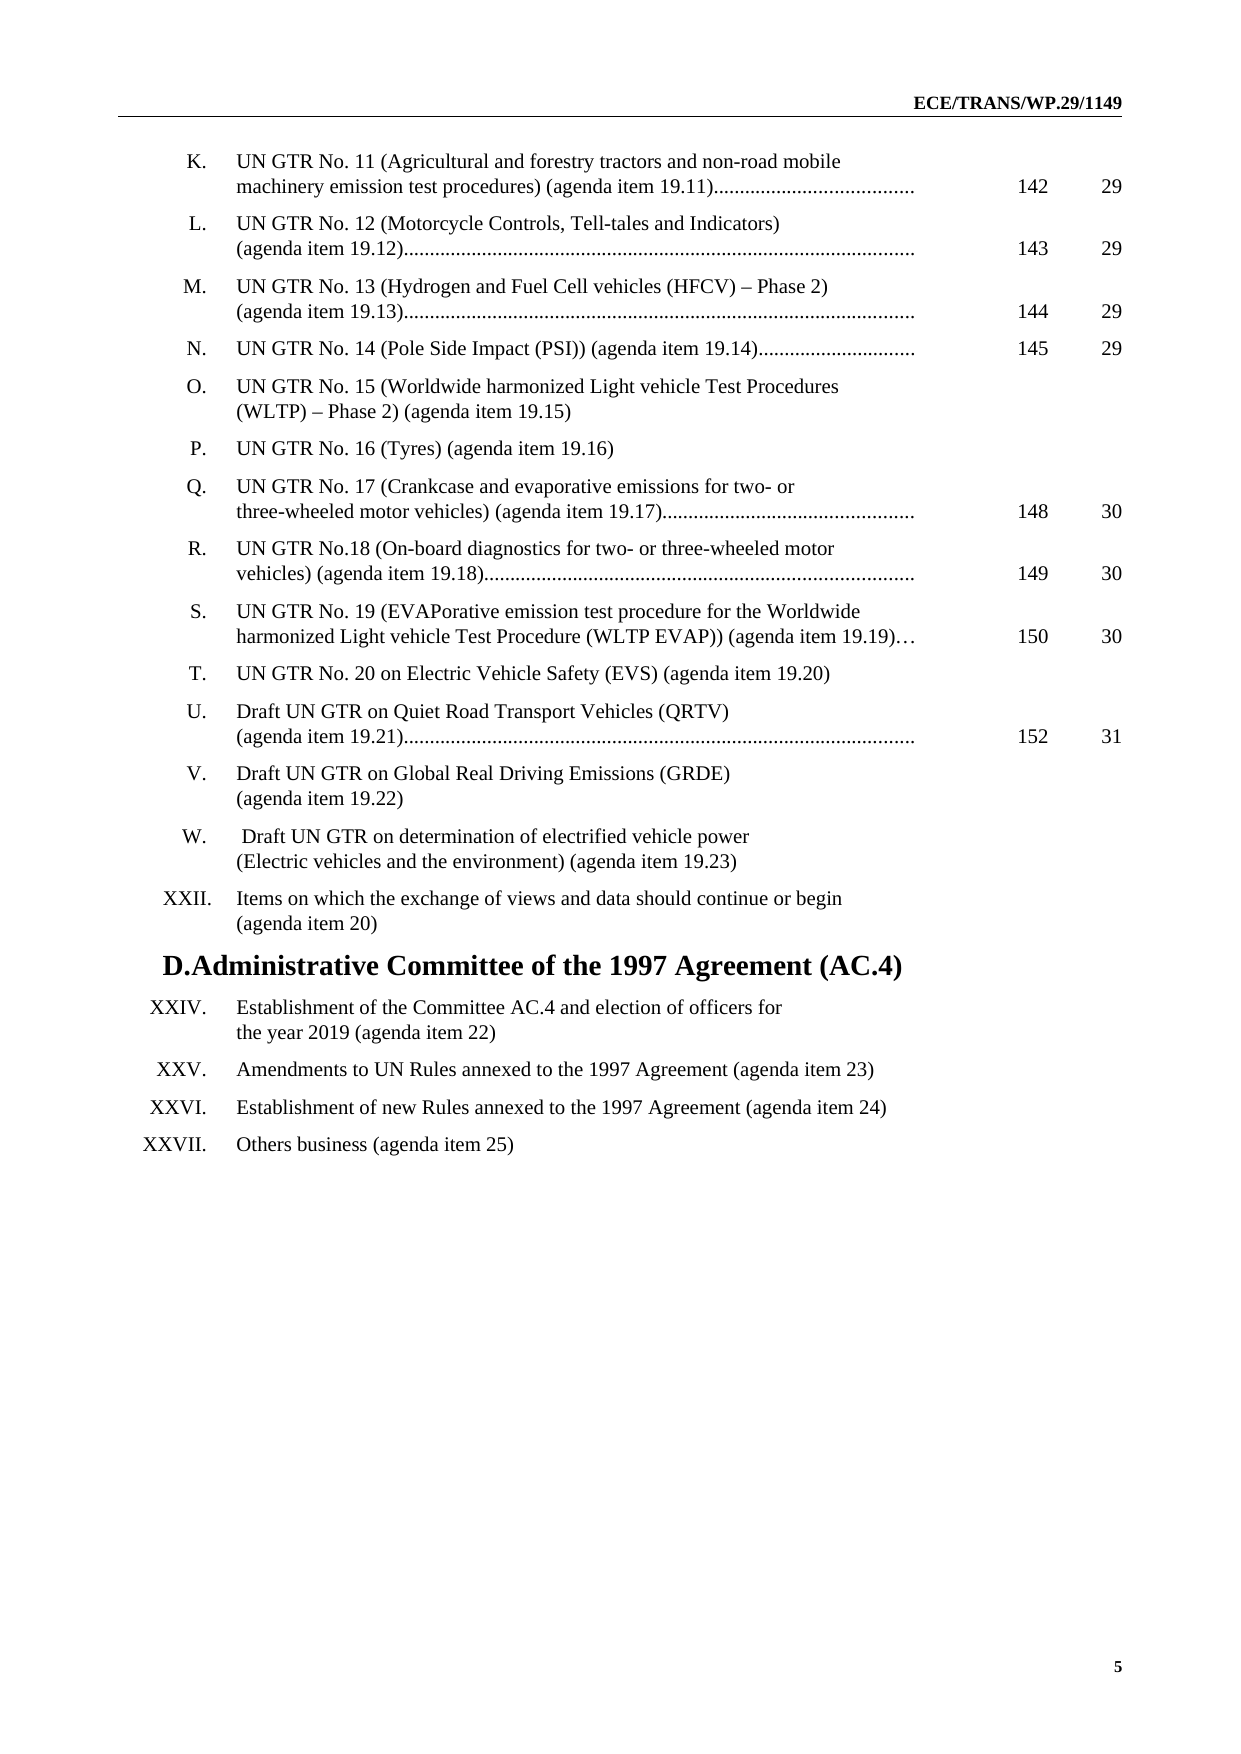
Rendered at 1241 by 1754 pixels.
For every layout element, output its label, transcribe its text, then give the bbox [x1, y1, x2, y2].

text XXIV. Establishment of the Committee AC.4 and election of officers for the year 2019 (agenda item 22) 163 33 [74, 994, 1122, 1044]
text U. Draft UN GTR on Quiet Road Transport Vehicles (QRTV) (agenda item 19.21) 152 31 [118, 698, 1122, 748]
text T. UN GTR No. 20 on Electric Vehicle Safety (EVS) (agenda item 19.20) 151 30 [118, 660, 1122, 685]
text L. UN GTR No. 12 (Motorcycle Controls, Tell-tales and Indicators) (agenda item 19.12) 143 29 [118, 210, 1122, 260]
text K. UN GTR No. 11 (Agricultural and forestry tractors and non-road mobile machinery emission test procedures) (agenda item 19.11) 142 29 [118, 148, 1122, 198]
text S. UN GTR No. 19 (EVAPorative emission test procedure for the Worldwide harmonized Light vehicle Test Procedure (WLTP EVAP)) (agenda item 19.19) 150 30 [118, 598, 1122, 648]
text XXII. Items on which the exchange of views and data should continue or begin (agenda item 20) 158–161 32 [118, 885, 1122, 935]
text R. UN GTR No.18 (On-board diagnostics for two- or three-wheeled motor vehicles) (agenda item 19.18) 149 30 [118, 535, 1122, 585]
text N. UN GTR No. 14 (Pole Side Impact (PSI)) (agenda item 19.14) 145 29 [118, 335, 1122, 360]
text XXV. Amendments to UN Rules annexed to the 1997 Agreement (agenda item 23) 164 33 [118, 1056, 1122, 1081]
text XXVII. Others business (agenda item 25) 166 33 [118, 1131, 1122, 1156]
text M. UN GTR No. 13 (Hydrogen and Fuel Cell vehicles (HFCV) – Phase 2) (agenda item 19.13) 144 29 [118, 273, 1122, 323]
text P. UN GTR No. 16 (Tyres) (agenda item 19.16) 147 30 [118, 435, 1122, 460]
text Q. UN GTR No. 17 (Crankcase and evaporative emissions for two- or three-wheeled motor vehicles) (agenda item 19.17) 148 30 [118, 473, 1122, 523]
text XXVI. Establishment of new Rules annexed to the 1997 Agreement (agenda item 24) 165 33 [118, 1094, 1122, 1119]
text V. Draft UN GTR on Global Real Driving Emissions (GRDE) (agenda item 19.22) 153 31 [118, 760, 1122, 810]
text D. Administrative Committee of the 1997 Agreement (AC.4) [118, 948, 1122, 981]
text W. Draft UN GTR on determination of electrified vehicle power (Electric vehicles and the environment) (agenda item 19.23) 154-157 31 [118, 823, 1122, 873]
text O. UN GTR No. 15 (Worldwide harmonized Light vehicle Test Procedures (WLTP) – Phase 2) (agenda item 19.15) 146 29 [118, 373, 1122, 423]
